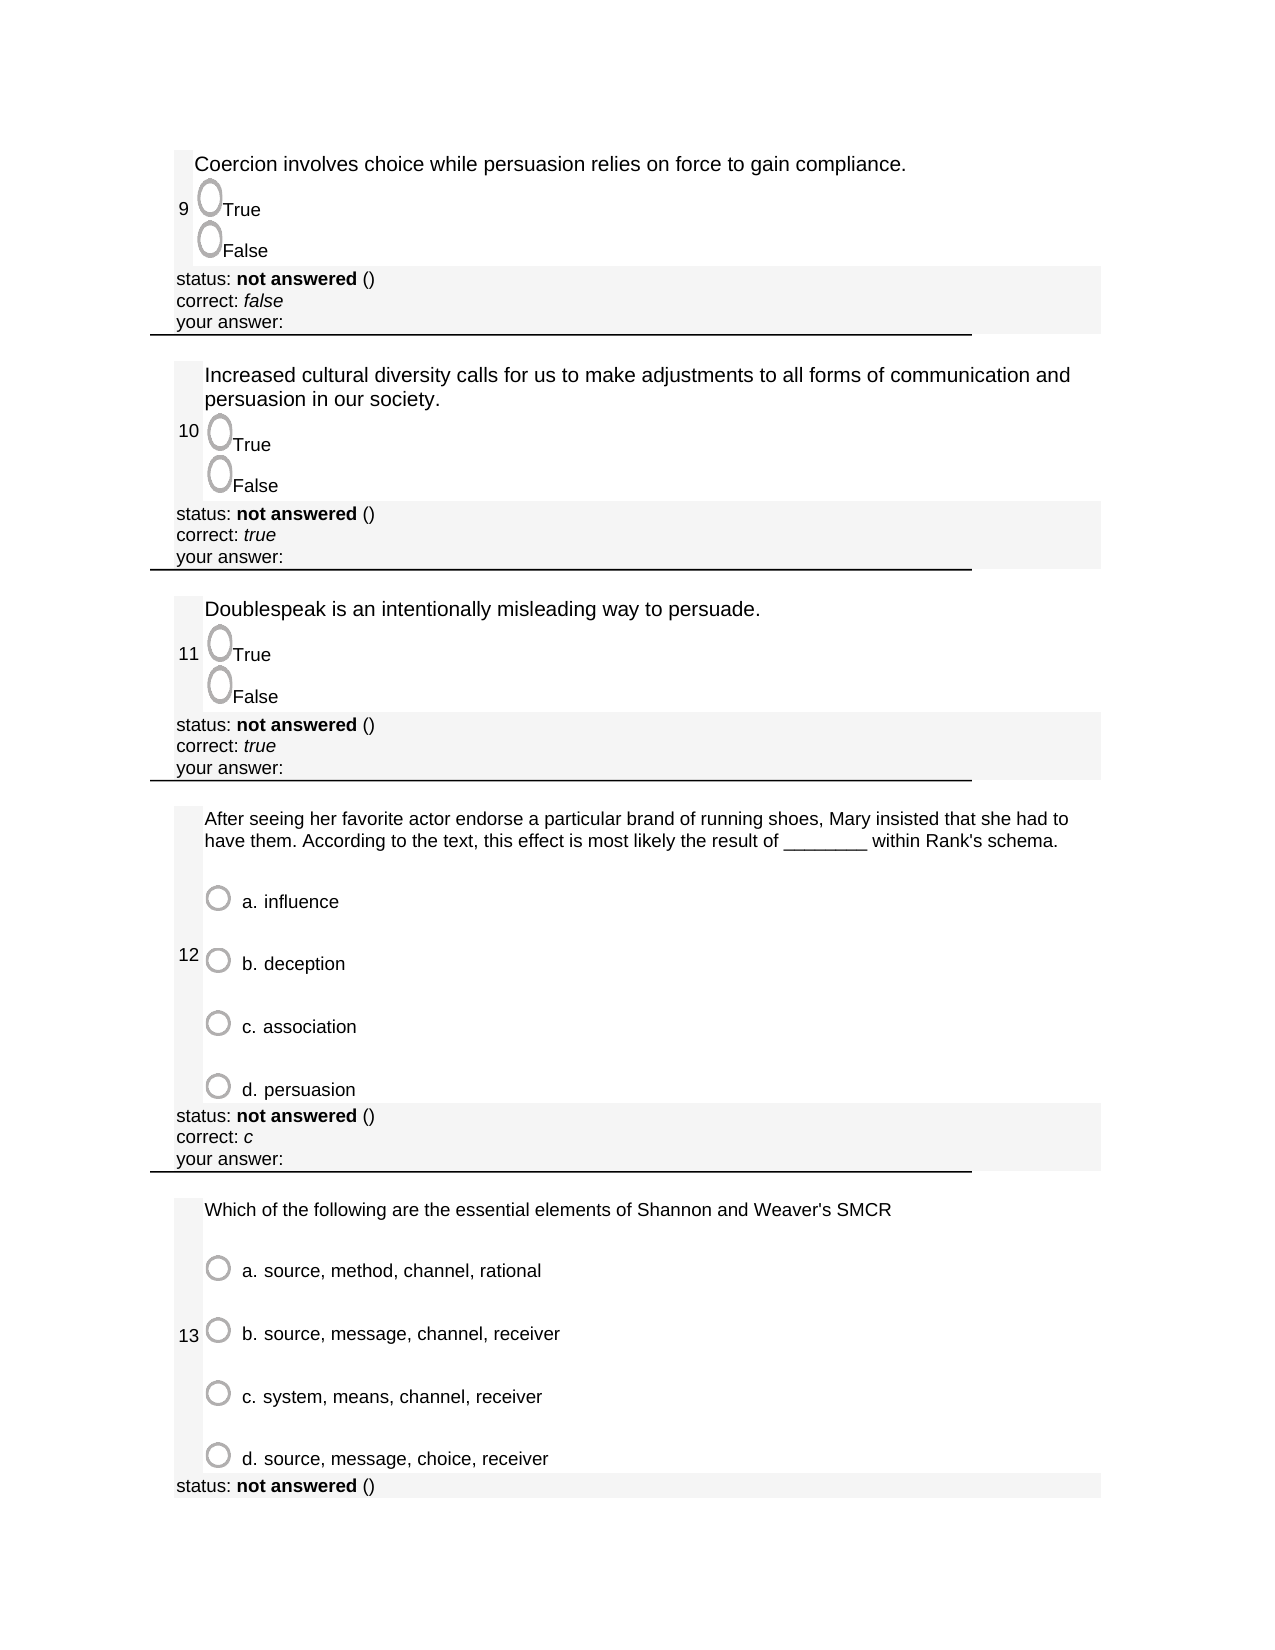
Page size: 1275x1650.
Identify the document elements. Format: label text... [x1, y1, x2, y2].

picture [207, 665, 233, 704]
table_header 12 [174, 806, 203, 1103]
picture [205, 1442, 231, 1468]
table_header Coercion involves choice while persuasion relies on force to gain compliance. [193, 150, 1101, 266]
picture [205, 1317, 231, 1343]
picture [197, 178, 223, 217]
picture [207, 455, 233, 493]
picture [205, 885, 231, 911]
picture [205, 1255, 231, 1281]
table_header Increased cultural diversity calls for us to make adjustments to all forms of communication and persuasion in our society. [203, 361, 1101, 501]
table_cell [174, 1473, 1101, 1498]
table_header After seeing her favorite actor endorse a particular brand of running shoes, Mary insisted that she had to have them. According to the text, this effect is most likely the result of ________ within Rank's schema. [203, 806, 1101, 1103]
table_header Doublespeak is an intentionally misleading way to persuade. [203, 596, 1101, 712]
table_header 10 [174, 361, 203, 501]
picture [197, 220, 223, 258]
picture [207, 624, 233, 662]
picture [205, 1380, 231, 1406]
table_cell status: not answered () correct: true your answer: [174, 501, 1101, 569]
picture [205, 1073, 231, 1099]
picture [205, 1010, 231, 1036]
table_header 13 [174, 1198, 203, 1473]
table_header Which of the following are the essential elements of Shannon and Weaver's SMCR [203, 1198, 1101, 1473]
table_header 11 [174, 596, 203, 712]
table_cell status: not answered () correct: c your answer: [174, 1103, 1101, 1171]
table_cell status: not answered () correct: false your answer: [174, 266, 1101, 334]
table_header 9 [174, 150, 193, 266]
table_cell status: not answered () correct: true your answer: [174, 712, 1101, 780]
picture [207, 413, 233, 451]
picture [205, 948, 231, 973]
